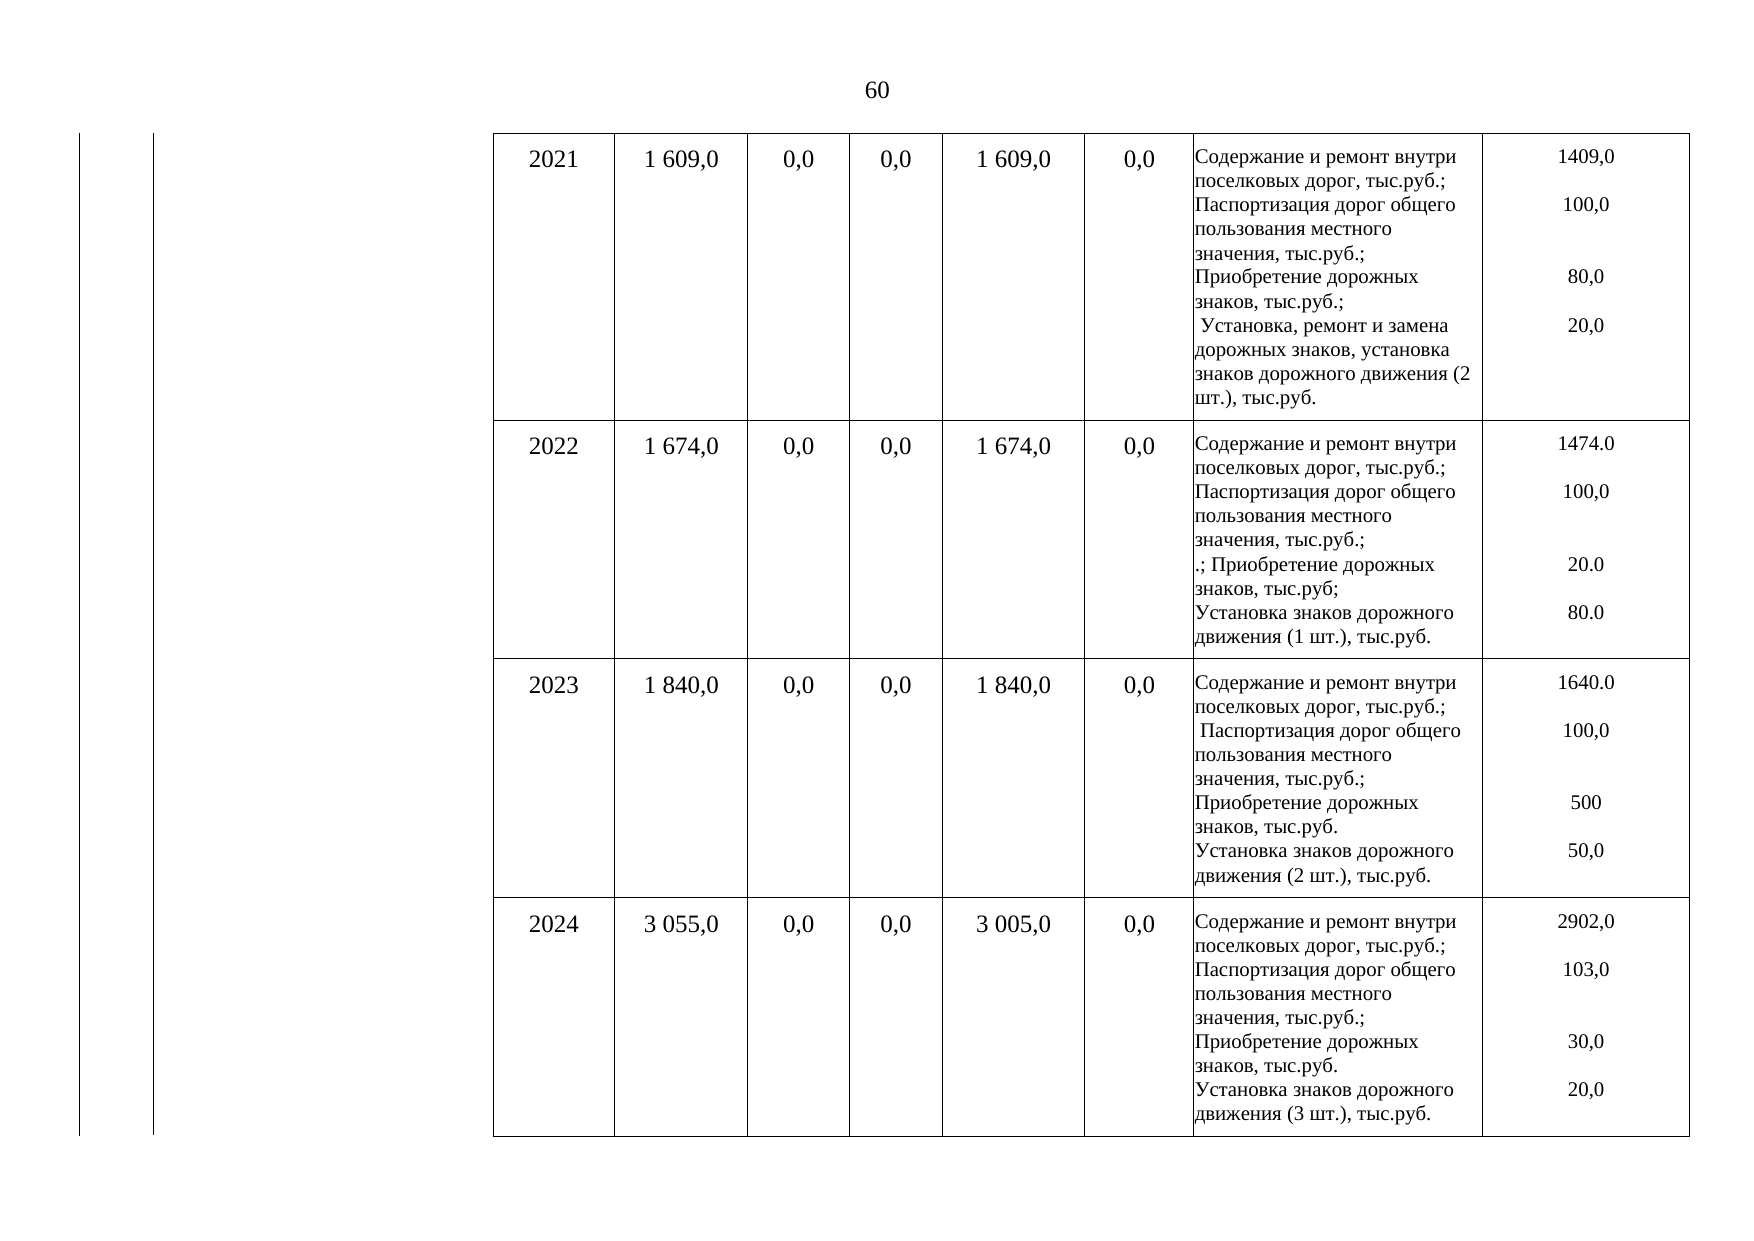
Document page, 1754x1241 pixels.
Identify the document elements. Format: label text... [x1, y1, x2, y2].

table_cell 1 674,0 [943, 421, 1084, 658]
table_cell 1 609,0 [615, 134, 747, 419]
table_cell 1 609,0 [943, 134, 1084, 419]
table_cell 0,0 [1085, 134, 1193, 419]
table_cell Содержание и ремонт внутри поселковых дорог, тыс.руб.; Паспортизация дорог общего пользования местного значения, тыс.руб.; Приобретение дорожных знаков, тыс.руб.; Установка, ремонт и замена дорожных знаков, установка знаков дорожного движения (2 шт.), тыс.руб. [1194, 134, 1482, 419]
table_cell Содержание и ремонт внутри поселковых дорог, тыс.руб.; Паспортизация дорог общего пользования местного значения, тыс.руб.; Приобретение дорожных знаков, тыс.руб. Установка знаков дорожного движения (2 шт.), тыс.руб. [1194, 659, 1482, 897]
table_cell 0,0 [1085, 898, 1193, 1136]
table_cell 1640.0 100,0 500 50,0 [1483, 659, 1689, 897]
table_cell 1 674,0 [615, 421, 747, 658]
table_cell 0,0 [1085, 421, 1193, 658]
table_cell 0,0 [850, 659, 942, 897]
table_cell 0,0 [748, 659, 849, 897]
table_cell 0,0 [850, 421, 942, 658]
table_cell 3 055,0 [615, 898, 747, 1136]
table_cell Содержание и ремонт внутри поселковых дорог, тыс.руб.; Паспортизация дорог общего пользования местного значения, тыс.руб.; Приобретение дорожных знаков, тыс.руб. Установка знаков дорожного движения (3 шт.), тыс.руб. [1194, 898, 1482, 1136]
table_cell 2024 [494, 898, 614, 1136]
table_cell 2021 [494, 134, 614, 419]
table_cell 0,0 [748, 898, 849, 1136]
table_cell 0,0 [748, 421, 849, 658]
table_cell 1474.0 100,0 20.0 80.0 [1483, 421, 1689, 658]
table_cell 0,0 [850, 134, 942, 419]
table_cell 1 840,0 [943, 659, 1084, 897]
table_cell 3 005,0 [943, 898, 1084, 1136]
table_cell 1409,0 100,0 80,0 20,0 [1483, 134, 1689, 419]
table_cell 2902,0 103,0 30,0 20,0 [1483, 898, 1689, 1136]
table_cell 0,0 [1085, 659, 1193, 897]
table_cell 1 840,0 [615, 659, 747, 897]
table_cell 2022 [494, 421, 614, 658]
table_cell Содержание и ремонт внутри поселковых дорог, тыс.руб.; Паспортизация дорог общего пользования местного значения, тыс.руб.; .; Приобретение дорожных знаков, тыс.руб; Установка знаков дорожного движения (1 шт.), тыс.руб. [1194, 421, 1482, 658]
table_cell 0,0 [748, 134, 849, 419]
table_cell 2023 [494, 659, 614, 897]
table_cell 0,0 [850, 898, 942, 1136]
